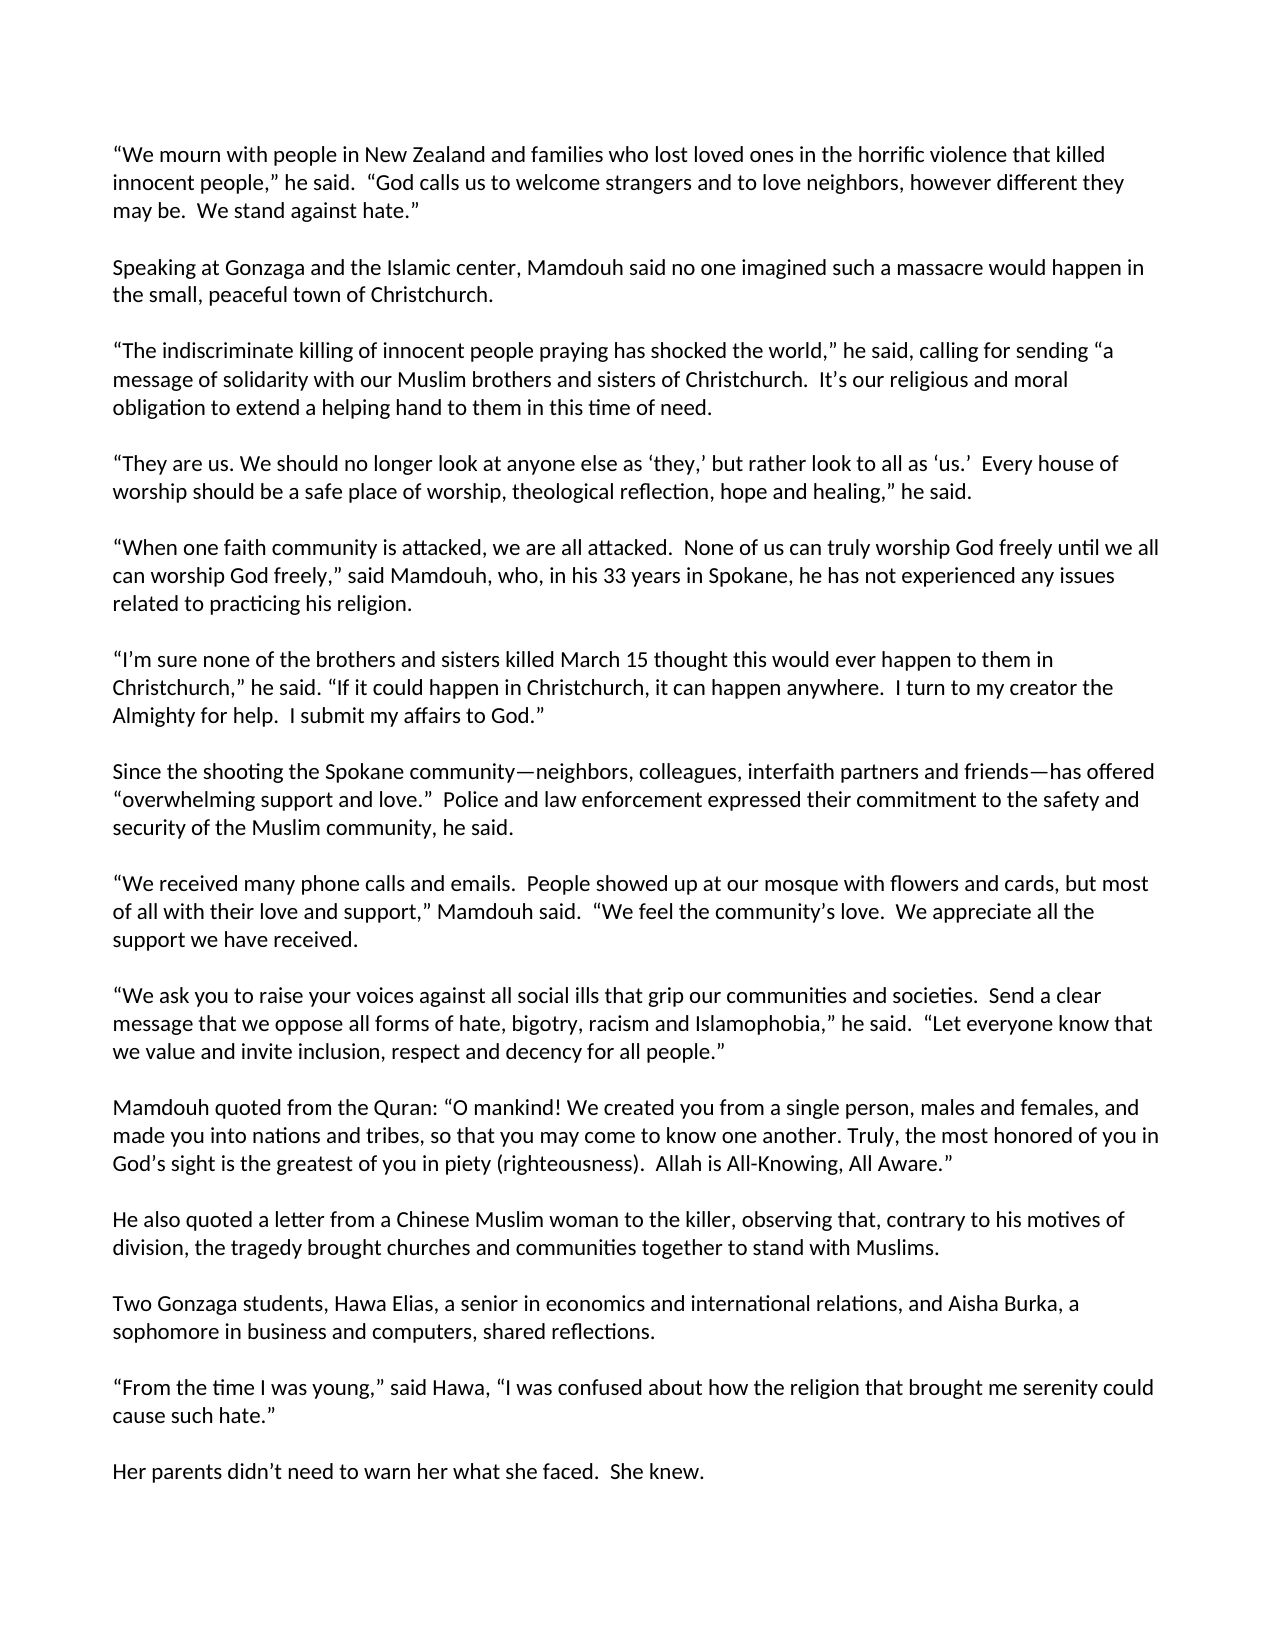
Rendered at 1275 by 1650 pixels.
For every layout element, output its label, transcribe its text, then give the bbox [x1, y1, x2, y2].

text He also quoted a letter from a Chinese Muslim woman to the killer, observing that, contrary to his motives of division, the tragedy brought churches and communities together to stand with Muslims. [112, 1205, 1162, 1261]
text “They are us. We should no longer look at anyone else as ‘they,’ but rather look to all as ‘us.’ Every house of worship should be a safe place of worship, theological reflection, hope and healing,” he said. [112, 449, 1162, 505]
text Her parents didn’t need to warn her what she faced. She knew. [112, 1457, 1162, 1486]
text Two Gonzaga students, Hawa Elias, a senior in economics and international relations, and Aisha Burka, a sophomore in business and computers, shared reflections. [112, 1289, 1162, 1345]
text Speaking at Gonzaga and the Islamic center, Mamdouh said no one imagined such a massacre would happen in the small, peaceful town of Christchurch. [112, 253, 1162, 309]
text “From the time I was young,” said Hawa, “I was confused about how the religion that brought me serenity could cause such hate.” [112, 1373, 1162, 1429]
text Mamdouh quoted from the Quran: “O mankind! We created you from a single person, males and females, and made you into nations and tribes, so that you may come to know one another. Truly, the most honored of you in God’s sight is the greatest of you in piety (righteousness). Allah is All-Knowing, All Aware.” [112, 1093, 1162, 1177]
text “The indiscriminate killing of innocent people praying has shocked the world,” he said, calling for sending “a message of solidarity with our Muslim brothers and sisters of Christchurch. It’s our religious and moral obligation to extend a helping hand to them in this time of need. [112, 337, 1162, 421]
text “We received many phone calls and emails. People showed up at our mosque with flowers and cards, but most of all with their love and support,” Mamdouh said. “We feel the community’s love. We appreciate all the support we have received. [112, 869, 1162, 953]
text Since the shooting the Spokane community—neighbors, colleagues, interfaith partners and friends—has offered “overwhelming support and love.” Police and law enforcement expressed their commitment to the safety and security of the Muslim community, he said. [112, 757, 1162, 841]
text “We ask you to raise your voices against all social ills that grip our communities and societies. Send a clear message that we oppose all forms of hate, bigotry, racism and Islamophobia,” he said. “Let everyone know that we value and invite inclusion, respect and decency for all people.” [112, 981, 1162, 1065]
text “I’m sure none of the brothers and sisters killed March 15 thought this would ever happen to them in Christchurch,” he said. “If it could happen in Christchurch, it can happen anywhere. I turn to my creator the Almighty for help. I submit my affairs to God.” [112, 645, 1162, 729]
text “We mourn with people in New Zealand and families who lost loved ones in the horrific violence that killed innocent people,” he said. “God calls us to welcome strangers and to love neighbors, however different they may be. We stand against hate.” [112, 141, 1162, 224]
text “When one faith community is attacked, we are all attacked. None of us can truly worship God freely until we all can worship God freely,” said Mamdouh, who, in his 33 years in Spokane, he has not experienced any issues related to practicing his religion. [112, 533, 1162, 617]
